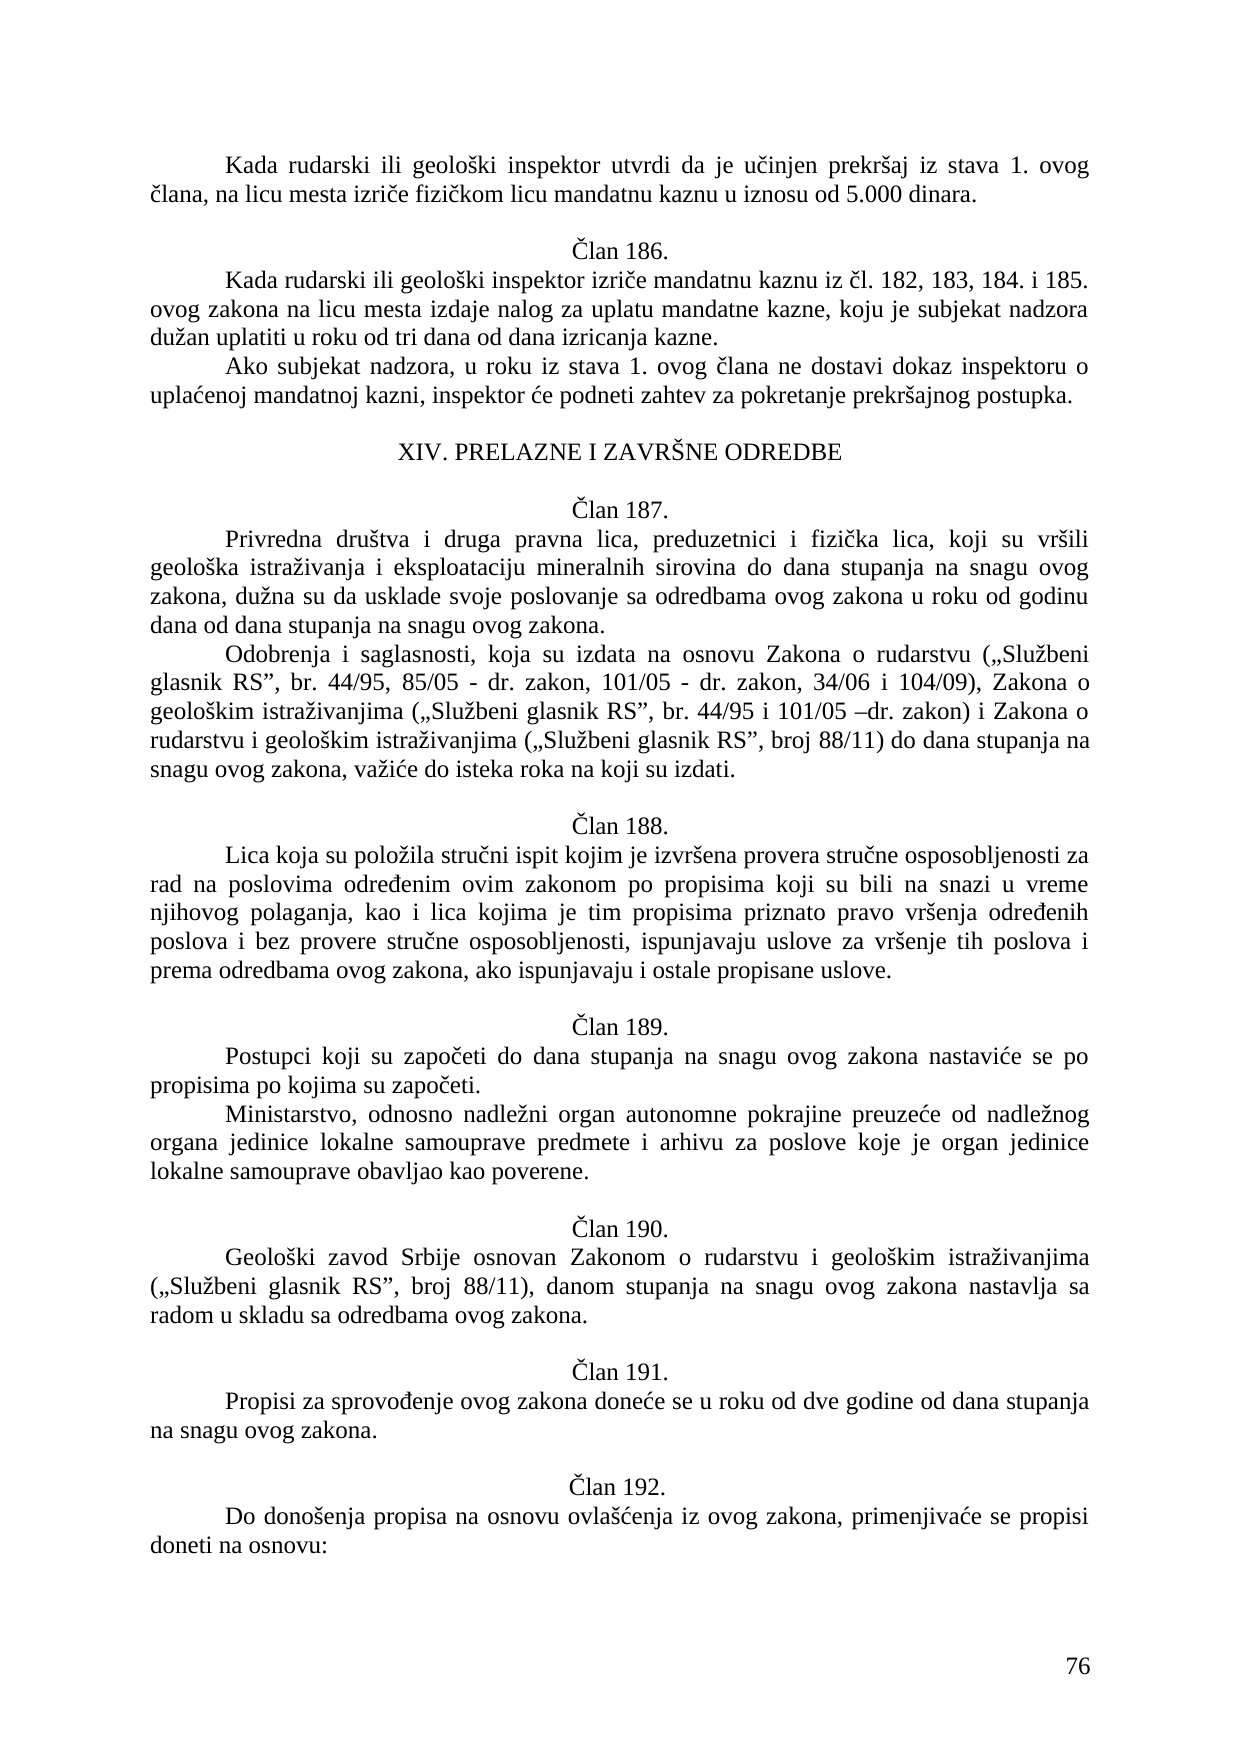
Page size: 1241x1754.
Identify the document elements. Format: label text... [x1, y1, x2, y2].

text Do donošenja propisa na osnovu ovlašćenja iz ovog zakona, primenjivaće se propisi doneti na osnovu: [150, 1501, 1090, 1559]
text Geološki zavod Srbije osnovan Zakonom o rudarstvu i geološkim istraživanjima („Službeni glasnik RS”, broj 88/11), danom stupanja na snagu ovog zakona nastavlja sa radom u skladu sa odredbama ovog zakona. [150, 1242, 1090, 1329]
text Član 188. [150, 811, 1090, 840]
text Član 190. [150, 1214, 1090, 1242]
text Ako subjekat nadzora, u roku iz stava 1. ovog člana ne dostavi dokaz inspektoru o uplaćenoj mandatnoj kazni, inspektor će podneti zahtev za pokretanje prekršajnog postupka. [150, 351, 1090, 409]
text Član 187. [150, 495, 1090, 524]
text Propisi za sprovođenje ovog zakona doneće se u roku od dve godine od dana stupanja na snagu ovog zakona. [150, 1386, 1090, 1444]
text Član 192. [150, 1472, 1090, 1501]
text Kada rudarski ili geološki inspektor izriče mandatnu kaznu iz čl. 182, 183, 184. i 185. ovog zakona na licu mesta izdaje nalog za uplatu mandatne kazne, koju je subjekat nadzora dužan uplatiti u roku od tri dana od dana izricanja kazne. [150, 265, 1090, 351]
text Ministarstvo, odnosno nadležni organ autonomne pokrajine preuzeće od nadležnog organa jedinice lokalne samouprave predmete i arhivu za poslove koje je organ jedinice lokalne samouprave obavljao kao poverene. [150, 1099, 1090, 1185]
text Kada rudarski ili geološki inspektor utvrdi da je učinjen prekršaj iz stava 1. ovog člana, na licu mesta izriče fizičkom licu mandatnu kaznu u iznosu od 5.000 dinara. [150, 150, 1090, 207]
text Lica koja su položila stručni ispit kojim je izvršena provera stručne osposobljenosti za rad na poslovima određenim ovim zakonom po propisima koji su bili na snazi u vreme njihovog polaganja, kao i lica kojima je tim propisima priznato pravo vršenja određenih poslova i bez provere stručne osposobljenosti, ispunjavaju uslove za vršenje tih poslova i prema odredbama ovog zakona, ako ispunjavaju i ostale propisane uslove. [150, 840, 1090, 984]
text Privredna društva i druga pravna lica, preduzetnici i fizička lica, koji su vršili geološka istraživanja i eksploataciju mineralnih sirovina do dana stupanja na snagu ovog zakona, dužna su da usklade svoje poslovanje sa odredbama ovog zakona u roku od godinu dana od dana stupanja na snagu ovog zakona. [150, 524, 1090, 639]
text Odobrenja i saglasnosti, koja su izdata na osnovu Zakona o rudarstvu („Službeni glasnik RS”, br. 44/95, 85/05 - dr. zakon, 101/05 - dr. zakon, 34/06 i 104/09), Zakona o geološkim istraživanjima („Službeni glasnik RS”, br. 44/95 i 101/05 –dr. zakon) i Zakona o rudarstvu i geološkim istraživanjima („Službeni glasnik RS”, broj 88/11) do dana stupanja na snagu ovog zakona, važiće do isteka roka na koji su izdati. [150, 639, 1090, 782]
text Član 189. [150, 1012, 1090, 1041]
text Član 191. [150, 1357, 1090, 1386]
text Postupci koji su započeti do dana stupanja na snagu ovog zakona nastaviće se po propisima po kojima su započeti. [150, 1041, 1090, 1099]
text XIV. PRELAZNE I ZAVRŠNE ODREDBE [150, 437, 1090, 466]
text Član 186. [150, 236, 1090, 265]
